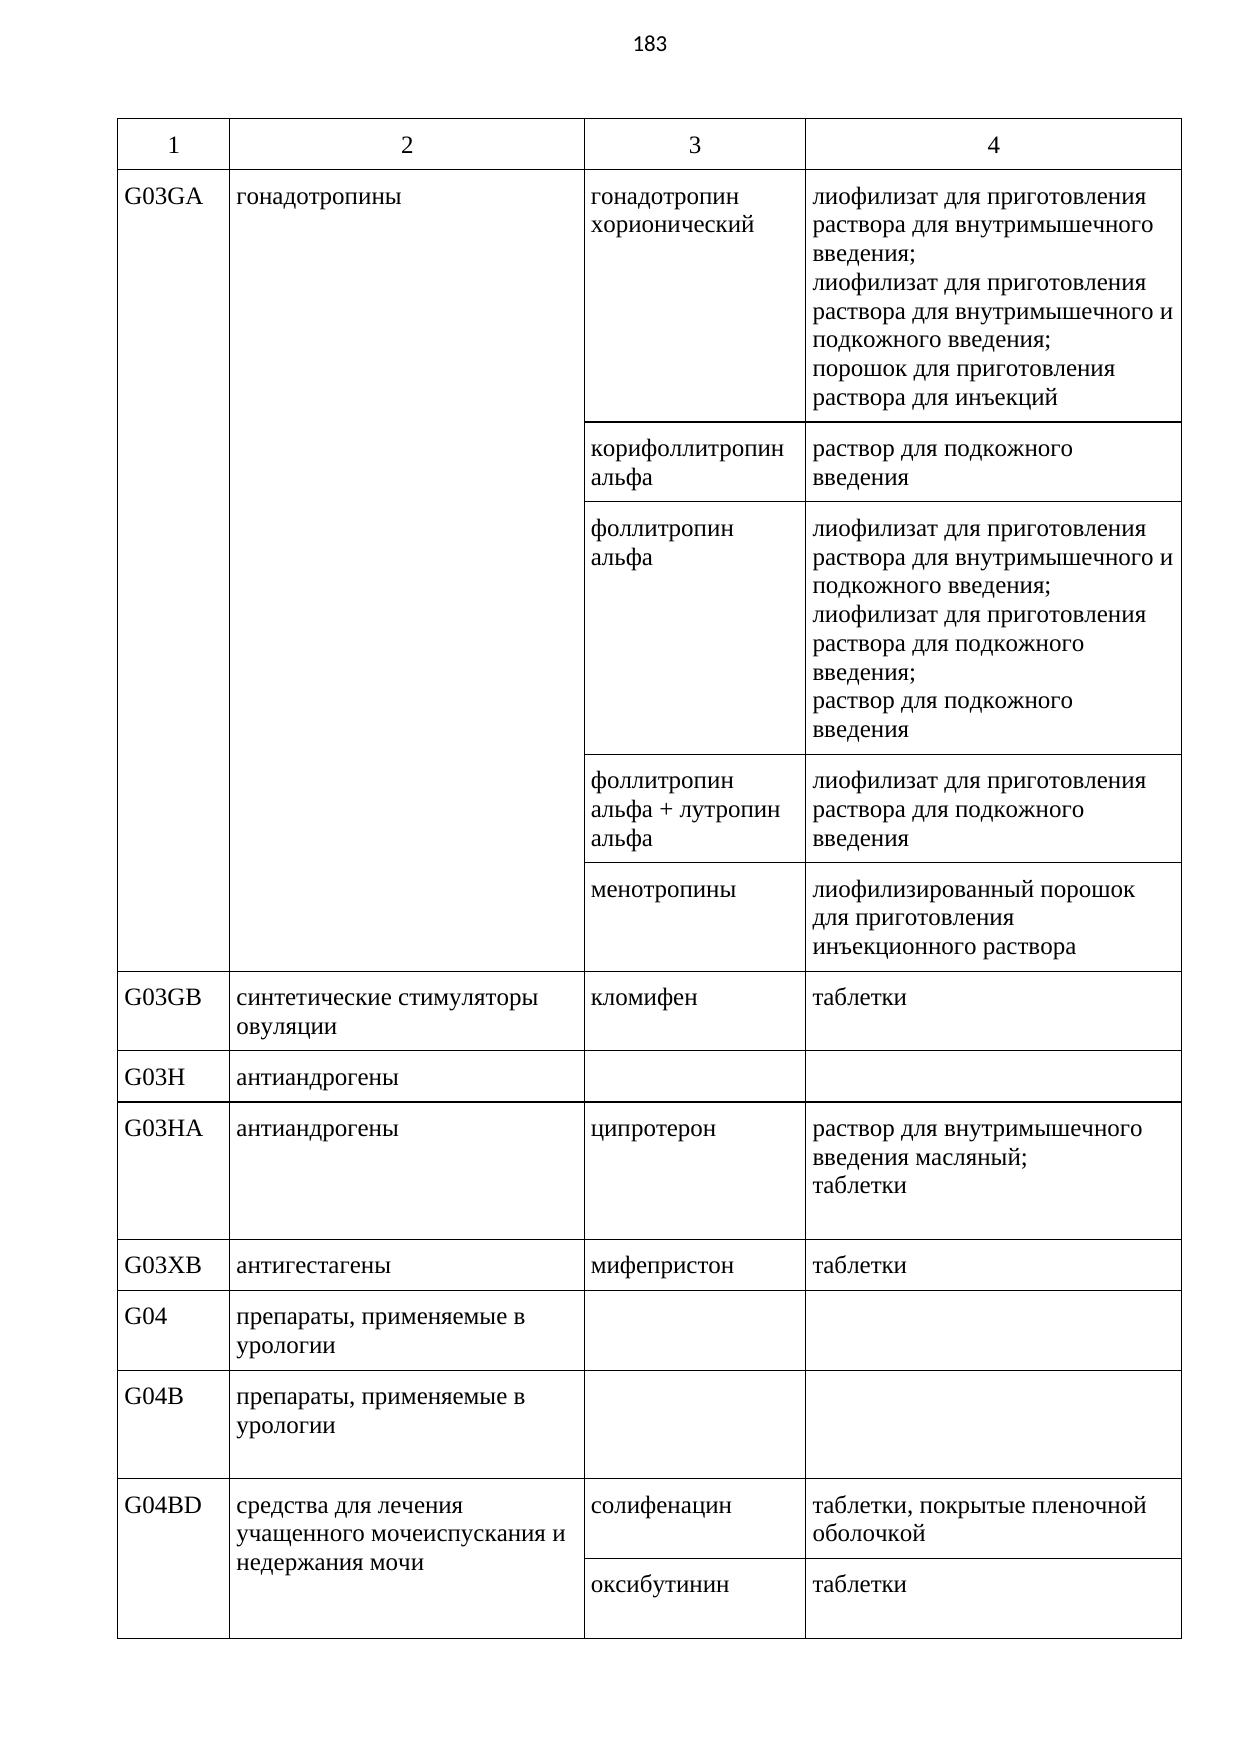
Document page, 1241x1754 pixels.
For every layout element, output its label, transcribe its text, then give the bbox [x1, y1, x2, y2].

table_cell синтетические стимуляторы овуляции [230, 972, 584, 1050]
table_cell [585, 1051, 805, 1101]
table_cell лиофилизат для приготовления раствора для подкожного введения [806, 755, 1181, 862]
table_cell G03XB [118, 1240, 229, 1290]
table_cell G04 [118, 1291, 229, 1369]
table_cell [806, 1291, 1181, 1369]
table_cell 2 [230, 119, 584, 169]
table_cell [585, 1291, 805, 1369]
table_cell гонадотропин хорионический [585, 170, 805, 421]
table_cell G04B [118, 1371, 229, 1478]
table_cell препараты, применяемые в урологии [230, 1291, 584, 1369]
table_cell фоллитропин альфа + лутропин альфа [585, 755, 805, 862]
table_cell таблетки, покрытые пленочной оболочкой [806, 1479, 1181, 1558]
table_cell кломифен [585, 972, 805, 1050]
table_cell раствор для внутримышечного введения масляный; таблетки [806, 1103, 1181, 1239]
table_cell G03GA [118, 170, 229, 971]
table_cell лиофилизат для приготовления раствора для внутримышечного введения; лиофилизат для приготовления раствора для внутримышечного и подкожного введения; порошок для приготовления раствора для инъекций [806, 170, 1181, 421]
table_cell солифенацин [585, 1479, 805, 1558]
table_cell [585, 1371, 805, 1478]
table_cell таблетки [806, 972, 1181, 1050]
table_cell G03GB [118, 972, 229, 1050]
table_cell антиандрогены [230, 1103, 584, 1239]
table_cell мифепристон [585, 1240, 805, 1290]
table_cell 4 [806, 119, 1181, 169]
table_cell лиофилизат для приготовления раствора для внутримышечного и подкожного введения; лиофилизат для приготовления раствора для подкожного введения; раствор для подкожного введения [806, 502, 1181, 753]
table_cell [806, 1371, 1181, 1478]
table_cell антиандрогены [230, 1051, 584, 1101]
table_cell лиофилизированный порошок для приготовления инъекционного раствора [806, 863, 1181, 971]
table_cell оксибутинин [585, 1559, 805, 1638]
table_cell [806, 1051, 1181, 1101]
table_cell раствор для подкожного введения [806, 423, 1181, 501]
table_cell антигестагены [230, 1240, 584, 1290]
table_cell G03HA [118, 1103, 229, 1239]
table_cell G03H [118, 1051, 229, 1101]
table_cell 1 [118, 119, 229, 169]
table_cell корифоллитропин альфа [585, 423, 805, 501]
table_cell средства для лечения учащенного мочеиспускания и недержания мочи [230, 1479, 584, 1638]
table_cell препараты, применяемые в урологии [230, 1371, 584, 1478]
table_cell таблетки [806, 1240, 1181, 1290]
table_cell таблетки [806, 1559, 1181, 1638]
table_cell фоллитропин альфа [585, 502, 805, 753]
table_cell G04BD [118, 1479, 229, 1638]
table_cell менотропины [585, 863, 805, 971]
table_cell ципротерон [585, 1103, 805, 1239]
table_cell гонадотропины [230, 170, 584, 971]
table_cell 3 [585, 119, 805, 169]
